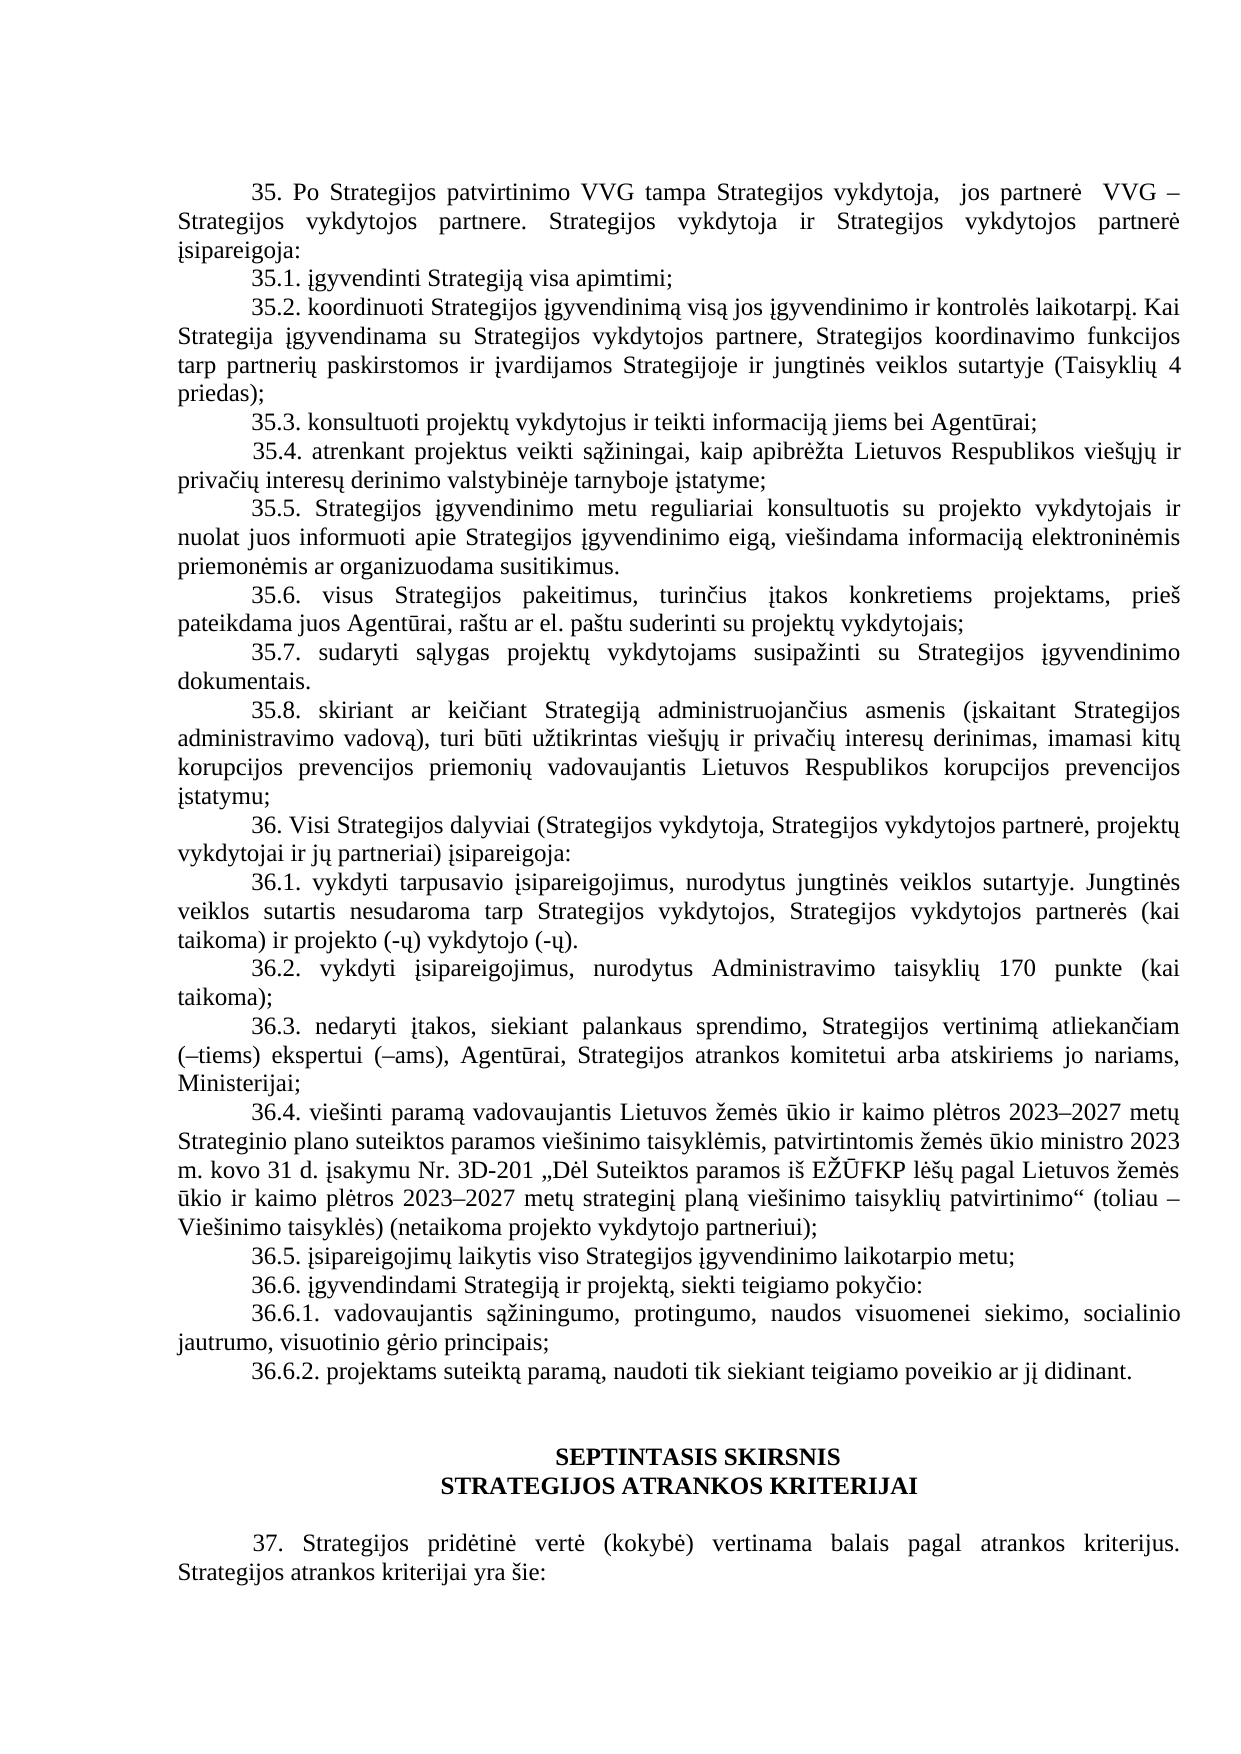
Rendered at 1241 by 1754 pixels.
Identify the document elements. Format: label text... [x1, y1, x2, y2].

text 36.1. vykdyti tarpusavio įsipareigojimus, nurodytus jungtinės veiklos sutartyje. Jungtinės veiklos sutartis nesudaroma tarp Strategijos vykdytojos, Strategijos vykdytojos partnerės (kai taikoma) ir projekto (-ų) vykdytojo (-ų). [177, 867, 1181, 953]
text 35.6. visus Strategijos pakeitimus, turinčius įtakos konkretiems projektams, prieš pateikdama juos Agentūrai, raštu ar el. paštu suderinti su projektų vykdytojais; [177, 580, 1181, 637]
text 35. Po Strategijos patvirtinimo VVG tampa Strategijos vykdytoja, jos partnerė VVG – Strategijos vykdytojos partnere. Strategijos vykdytoja ir Strategijos vykdytojos partnerė įsipareigoja: [177, 177, 1181, 263]
text SEPTINTASIS SKIRSNIS [215, 1442, 1181, 1471]
text 37. Strategijos pridėtinė vertė (kokybė) vertinama balais pagal atrankos kriterijus. Strategijos atrankos kriterijai yra šie: [177, 1528, 1181, 1586]
text 35.3. konsultuoti projektų vykdytojus ir teikti informaciją jiems bei Agentūrai; [177, 407, 1181, 436]
text STRATEGIJOS ATRANKOS KRITERIJAI [177, 1471, 1181, 1500]
text 35.7. sudaryti sąlygas projektų vykdytojams susipažinti su Strategijos įgyvendinimo dokumentais. [177, 637, 1181, 695]
text 36.4. viešinti paramą vadovaujantis Lietuvos žemės ūkio ir kaimo plėtros 2023–2027 metų Strateginio plano suteiktos paramos viešinimo taisyklėmis, patvirtintomis žemės ūkio ministro 2023 m. kovo 31 d. įsakymu Nr. 3D-201 „Dėl Suteiktos paramos iš EŽŪFKP lėšų pagal Lietuvos žemės ūkio ir kaimo plėtros 2023–2027 metų strateginį planą viešinimo taisyklių patvirtinimo“ (toliau – Viešinimo taisyklės) (netaikoma projekto vykdytojo partneriui); [177, 1097, 1181, 1241]
text 35.5. Strategijos įgyvendinimo metu reguliariai konsultuotis su projekto vykdytojais ir nuolat juos informuoti apie Strategijos įgyvendinimo eigą, viešindama informaciją elektroninėmis priemonėmis ar organizuodama susitikimus. [177, 493, 1181, 580]
text 36.6. įgyvendindami Strategiją ir projektą, siekti teigiamo pokyčio: [177, 1270, 1181, 1298]
text 35.1. įgyvendinti Strategiją visa apimtimi; [177, 263, 1181, 292]
text 36.2. vykdyti įsipareigojimus, nurodytus Administravimo taisyklių 170 punkte (kai taikoma); [177, 953, 1181, 1011]
text 35.8. skiriant ar keičiant Strategiją administruojančius asmenis (įskaitant Strategijos administravimo vadovą), turi būti užtikrintas viešųjų ir privačių interesų derinimas, imamasi kitų korupcijos prevencijos priemonių vadovaujantis Lietuvos Respublikos korupcijos prevencijos įstatymu; [177, 695, 1181, 810]
text 36.5. įsipareigojimų laikytis viso Strategijos įgyvendinimo laikotarpio metu; [177, 1241, 1181, 1270]
text 36.6.1. vadovaujantis sąžiningumo, protingumo, naudos visuomenei siekimo, socialinio jautrumo, visuotinio gėrio principais; [177, 1298, 1181, 1356]
text 35.4. atrenkant projektus veikti sąžiningai, kaip apibrėžta Lietuvos Respublikos viešųjų ir privačių interesų derinimo valstybinėje tarnyboje įstatyme; [177, 436, 1181, 493]
text 35.2. koordinuoti Strategijos įgyvendinimą visą jos įgyvendinimo ir kontrolės laikotarpį. Kai Strategija įgyvendinama su Strategijos vykdytojos partnere, Strategijos koordinavimo funkcijos tarp partnerių paskirstomos ir įvardijamos Strategijoje ir jungtinės veiklos sutartyje (Taisyklių 4 priedas); [177, 292, 1181, 407]
text 36.6.2. projektams suteiktą paramą, naudoti tik siekiant teigiamo poveikio ar jį didinant. [177, 1356, 1181, 1385]
text 36. Visi Strategijos dalyviai (Strategijos vykdytoja, Strategijos vykdytojos partnerė, projektų vykdytojai ir jų partneriai) įsipareigoja: [177, 810, 1181, 867]
text 36.3. nedaryti įtakos, siekiant palankaus sprendimo, Strategijos vertinimą atliekančiam (–tiems) ekspertui (–ams), Agentūrai, Strategijos atrankos komitetui arba atskiriems jo nariams, Ministerijai; [177, 1011, 1181, 1097]
